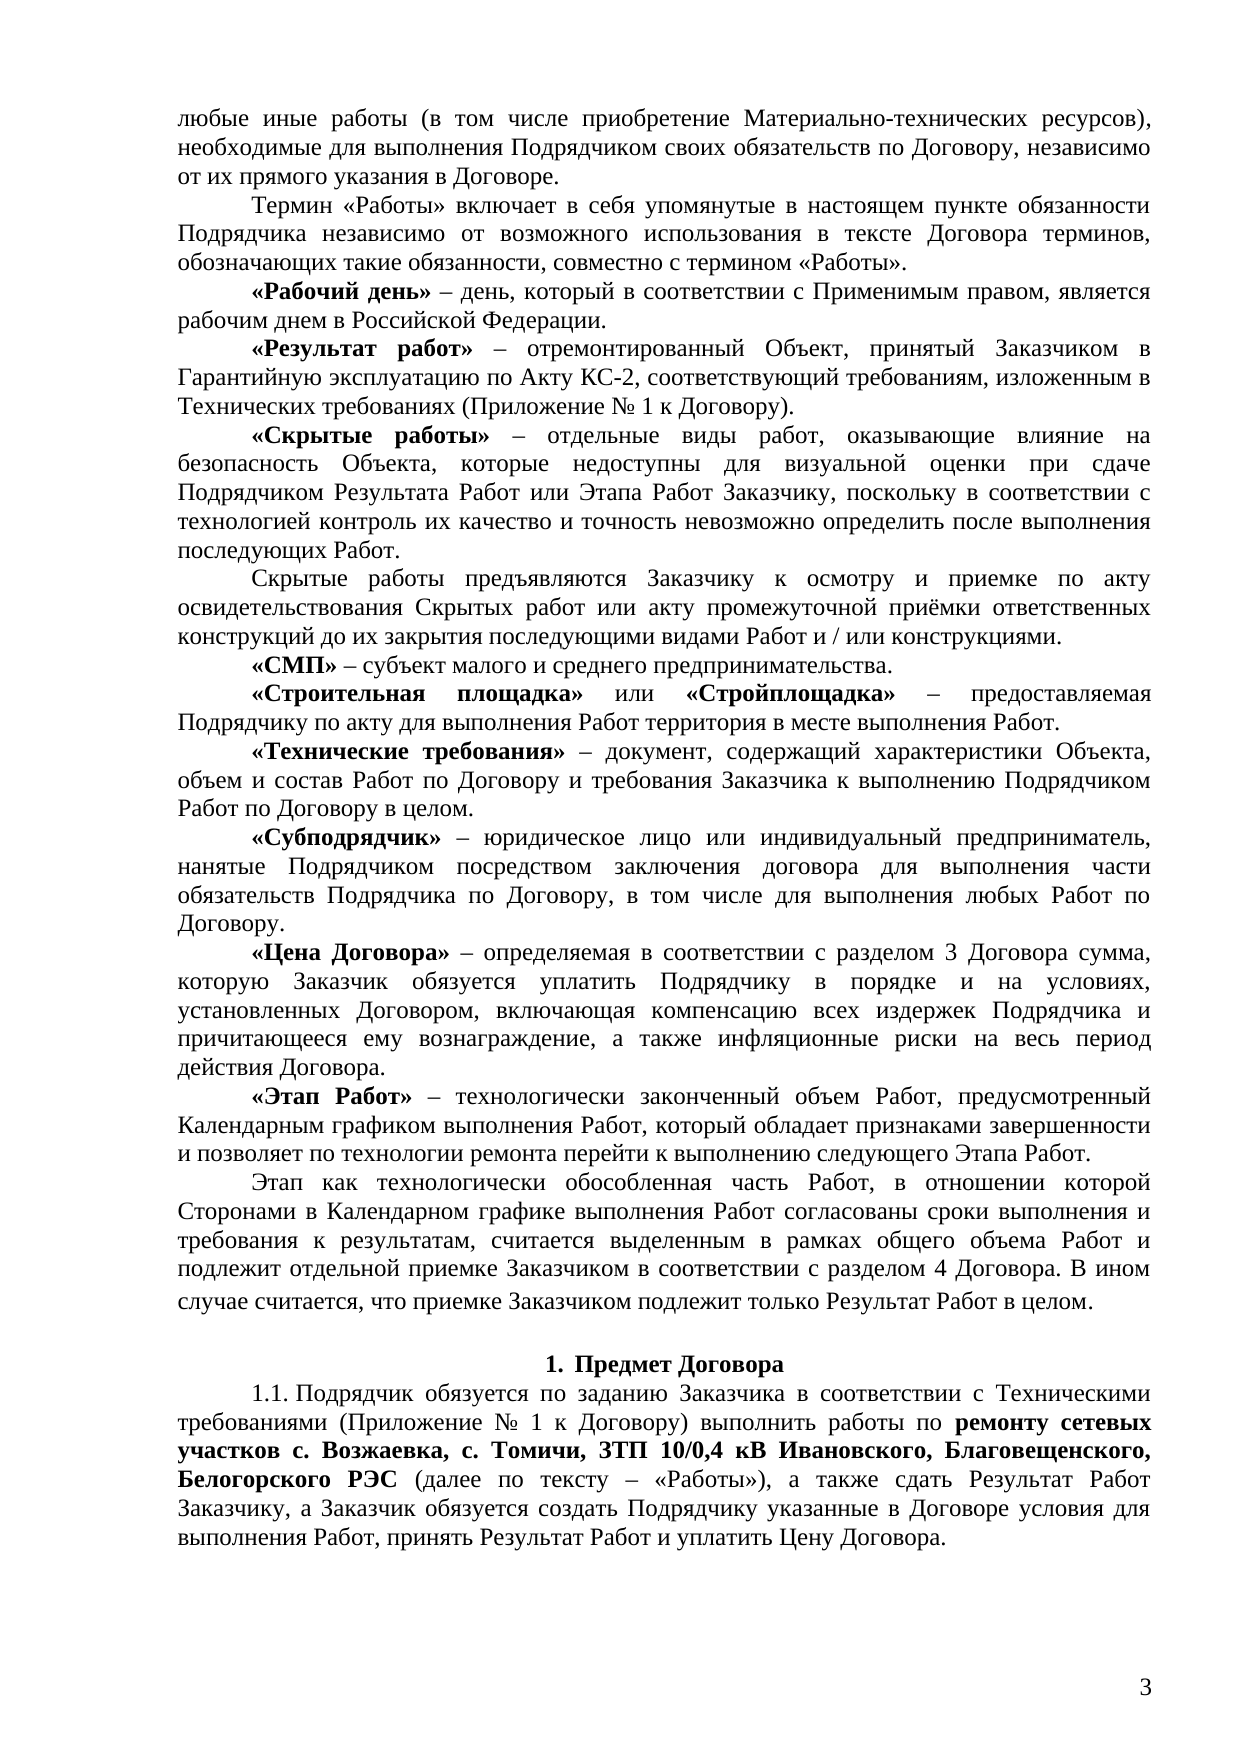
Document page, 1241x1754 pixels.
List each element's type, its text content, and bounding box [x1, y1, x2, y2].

subtitle «Результат работ» – отремонтированный Объект, принятый Заказчиком в Гарантийную эксплуатацию по Акту КС-2, соответствующий требованиям, изложенным в Технических требованиях (Приложение № 1 к Договору). [177, 333, 1152, 420]
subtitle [177, 103, 1152, 190]
subtitle Скрытые работы предъявляются Заказчику к осмотру и приемке по акту освидетельствования Скрытых работ или акту промежуточной приёмки ответственных конструкций до их закрытия последующими видами Работ и / или конструкциями. [177, 563, 1152, 650]
subtitle «Строительная площадка» или «Стройплощадка» – предоставляемая Подрядчику по акту для выполнения Работ территория в месте выполнения Работ. [177, 678, 1152, 736]
list Предмет Договора [177, 1349, 1152, 1378]
text «СМП» – субъект малого и среднего предпринимательства. [177, 650, 1152, 678]
subtitle «Субподрядчик» – юридическое лицо или индивидуальный предприниматель, нанятые Подрядчиком посредством заключения договора для выполнения части обязательств Подрядчика по Договору, в том числе для выполнения любых Работ по Договору. [177, 822, 1152, 937]
subtitle «Этап Работ» – технологически законченный объем Работ, предусмотренный Календарным графиком выполнения Работ, который обладает признаками завершенности и позволяет по технологии ремонта перейти к выполнению следующего Этапа Работ. [177, 1081, 1152, 1167]
subtitle Этап как технологически обособленная часть Работ, в отношении которой Сторонами в Календарном графике выполнения Работ согласованы сроки выполнения и требования к результатам, считается выделенным в рамках общего объема Работ и подлежит отдельной приемке Заказчиком в соответствии с разделом 4 Договора. В ином случае считается, что приемке Заказчиком подлежит только Результат Работ в целом. [177, 1167, 1152, 1316]
subtitle «Скрытые работы» – отдельные виды работ, оказывающие влияние на безопасность Объекта, которые недоступны для визуальной оценки при сдаче Подрядчиком Результата Работ или Этапа Работ Заказчику, поскольку в соответствии с технологией контроль их качество и точность невозможно определить после выполнения последующих Работ. [177, 420, 1152, 563]
text Термин «Работы» включает в себя упомянутые в настоящем пункте обязанности Подрядчика независимо от возможного использования в тексте Договора терминов, обозначающих такие обязанности, совместно с термином «Работы». [177, 190, 1152, 276]
list Подрядчик обязуется по заданию Заказчика в соответствии с Техническими требованиями (Приложение № 1 к Договору) выполнить работы по ремонту сетевых участков с. Возжаевка, с. Томичи, ЗТП 10/0,4 кВ Ивановского, Благовещенского, Белогорского РЭС (далее по тексту – «Работы»), а также сдать Результат Работ Заказчику, а Заказчик обязуется создать Подрядчику указанные в Договоре условия для выполнения Работ, принять Результат Работ и уплатить Цену Договора. [177, 1378, 1152, 1551]
subtitle «Технические требования» – документ, содержащий характеристики Объекта, объем и состав Работ по Договору и требования Заказчика к выполнению Подрядчиком Работ по Договору в целом. [177, 736, 1152, 822]
subtitle «Цена Договора» – определяемая в соответствии с разделом 3 Договора сумма, которую Заказчик обязуется уплатить Подрядчику в порядке и на условиях, установленных Договором, включающая компенсацию всех издержек Подрядчика и причитающееся ему вознаграждение, а также инфляционные риски на весь период действия Договора. [177, 937, 1152, 1081]
text «Рабочий день» – день, который в соответствии с Применимым правом, является рабочим днем в Российской Федерации. [177, 276, 1152, 333]
